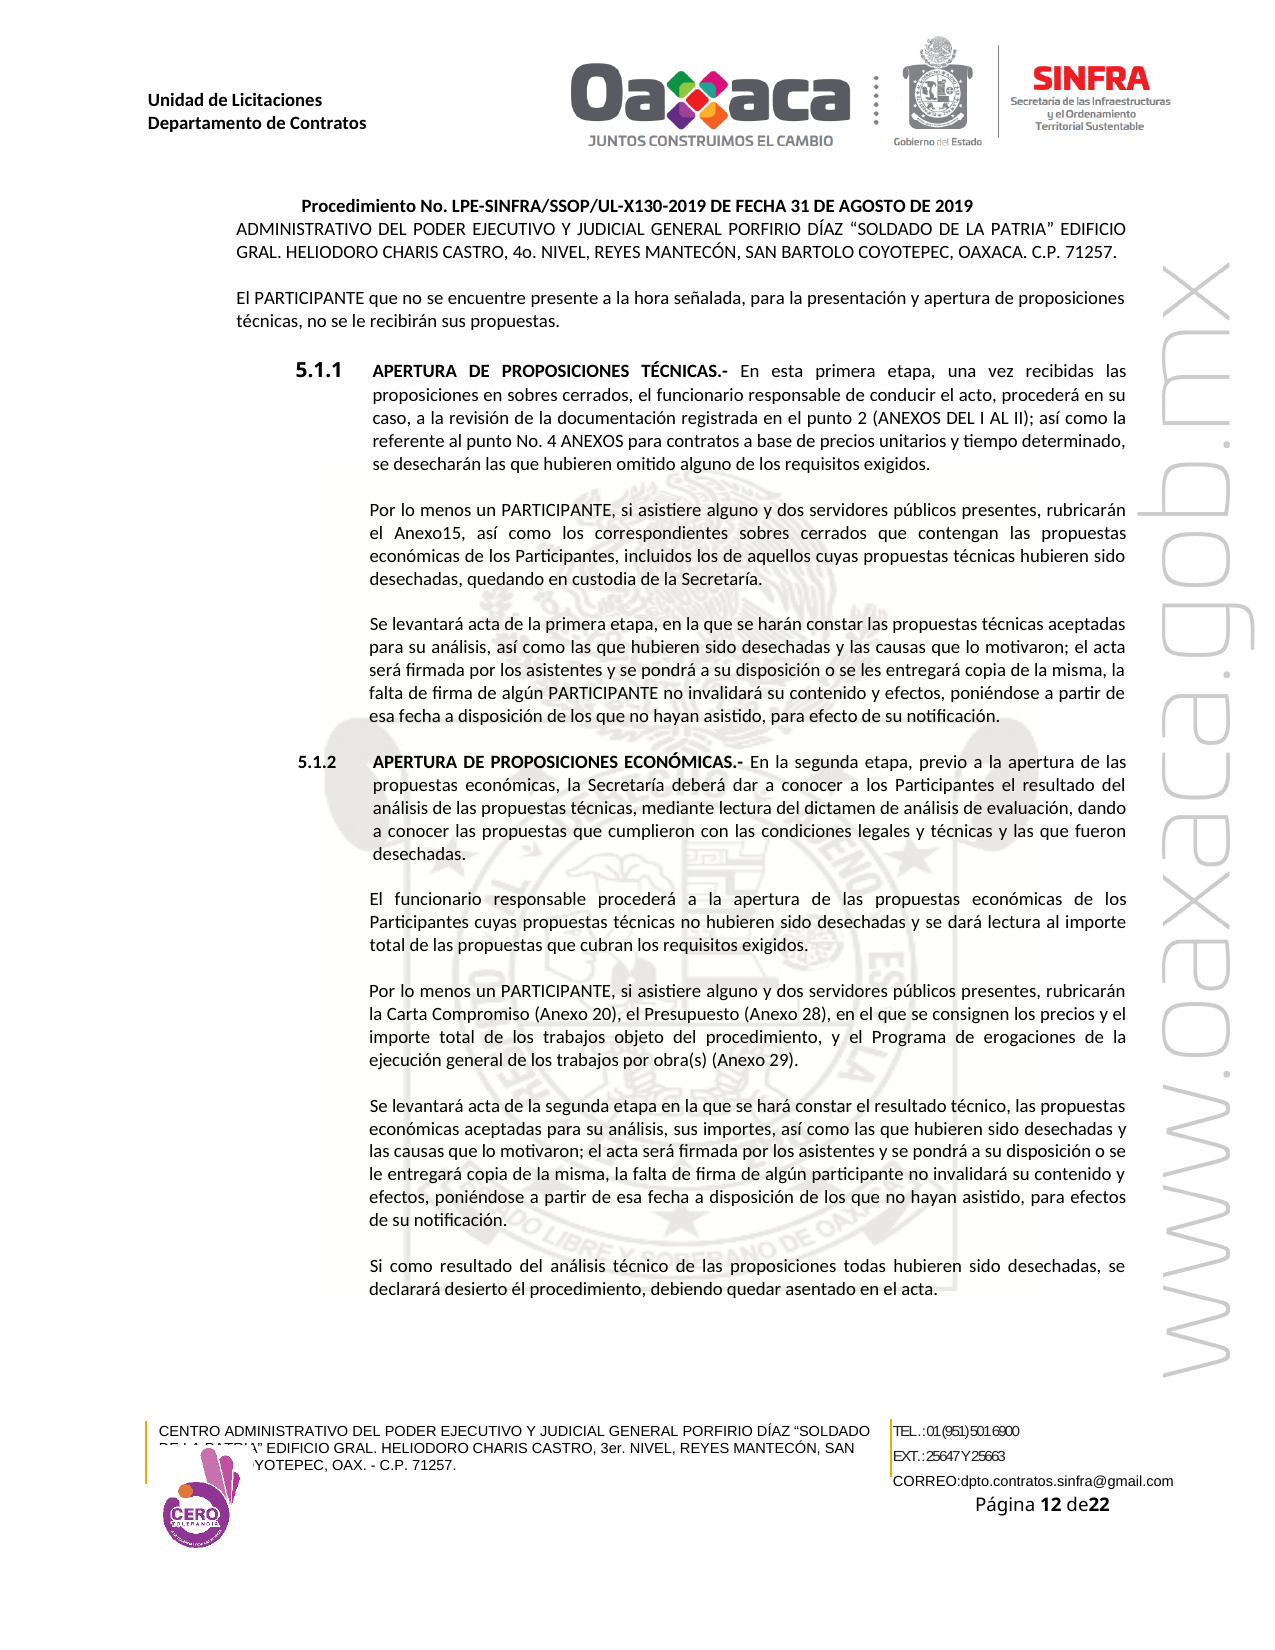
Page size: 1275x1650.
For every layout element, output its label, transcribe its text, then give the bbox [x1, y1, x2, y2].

text Se levantará acta de la segunda etapa en la que se hará constar el resultado técnico, las propuestas económicas aceptadas para su análisis, sus importes, así como las que hubieren sido desechadas y las causas que lo motivaron; el acta será firmada por los asistentes y se pondrá a su disposición o se le entregará copia de la misma, la falta de firma de algún participante no invalidará su contenido y efectos, poniéndose a partir de esa fecha a disposición de los que no hayan asistido, para efectos de su notificación. [369, 1094, 1127, 1231]
picture [323, 475, 1039, 750]
picture [540, 27, 1201, 156]
text Si como resultado del análisis técnico de las proposiciones todas hubieren sido desechadas, se declarará desierto él procedimiento, debiendo quedar asentado en el acta. [369, 1254, 1127, 1300]
list APERTURA DE PROPOSICIONES TÉCNICAS.- En esta primera etapa, una vez recibidas las proposiciones en sobres cerrados, el funcionario responsable de conducir el acto, procederá en su caso, a la revisión de la documentación registrada en el punto 2 (ANEXOS DEL I AL II); así como la referente al punto No. 4 ANEXOS para contratos a base de precios unitarios y tiempo determinado, se desecharán las que hubieren omitido alguno de los requisitos exigidos. [295, 355, 1127, 475]
picture [148, 1445, 254, 1552]
picture [1132, 218, 1263, 1409]
picture [323, 864, 1039, 1291]
text Por lo menos un PARTICIPANTE, si asistiere alguno y dos servidores públicos presentes, rubricarán la Carta Compromiso (Anexo 20), el Presupuesto (Anexo 28), en el que se consignen los precios y el importe total de los trabajos objeto del procedimiento, y el Programa de erogaciones de la ejecución general de los trabajos por obra(s) (Anexo 29). [369, 979, 1127, 1071]
text El funcionario responsable procederá a la apertura de las propuestas económicas de los Participantes cuyas propuestas técnicas no hubieren sido desechadas y se dará lectura al importe total de las propuestas que cubran los requisitos exigidos. [369, 887, 1127, 956]
text El PARTICIPANTE que no se encuentre presente a la hora señalada, para la presentación y apertura de proposiciones técnicas, no se le recibirán sus propuestas. [236, 286, 1127, 332]
text Se levantará acta de la primera etapa, en la que se harán constar las propuestas técnicas aceptadas para su análisis, así como las que hubieren sido desechadas y las causas que lo motivaron; el acta será firmada por los asistentes y se pondrá a su disposición o se les entregará copia de la misma, la falta de firma de algún PARTICIPANTE no invalidará su contenido y efectos, poniéndose a partir de esa fecha a disposición de los que no hayan asistido, para efecto de su notificación. [369, 612, 1127, 727]
text Por lo menos un PARTICIPANTE, si asistiere alguno y dos servidores públicos presentes, rubricarán el Anexo15, así como los correspondientes sobres cerrados que contengan las propuestas económicas de los Participantes, incluidos los de aquellos cuyas propuestas técnicas hubieren sido desechadas, quedando en custodia de la Secretaría. [369, 498, 1127, 589]
text 5.1.2 APERTURA DE PROPOSICIONES ECONÓMICAS.- En la segunda etapa, previo a la apertura de las propuestas económicas, la Secretaría deberá dar a conocer a los Participantes el resultado del análisis de las propuestas técnicas, mediante lectura del dictamen de análisis de evaluación, dando a conocer las propuestas que cumplieron con las condiciones legales y técnicas y las que fueron desechadas. [298, 750, 1127, 864]
